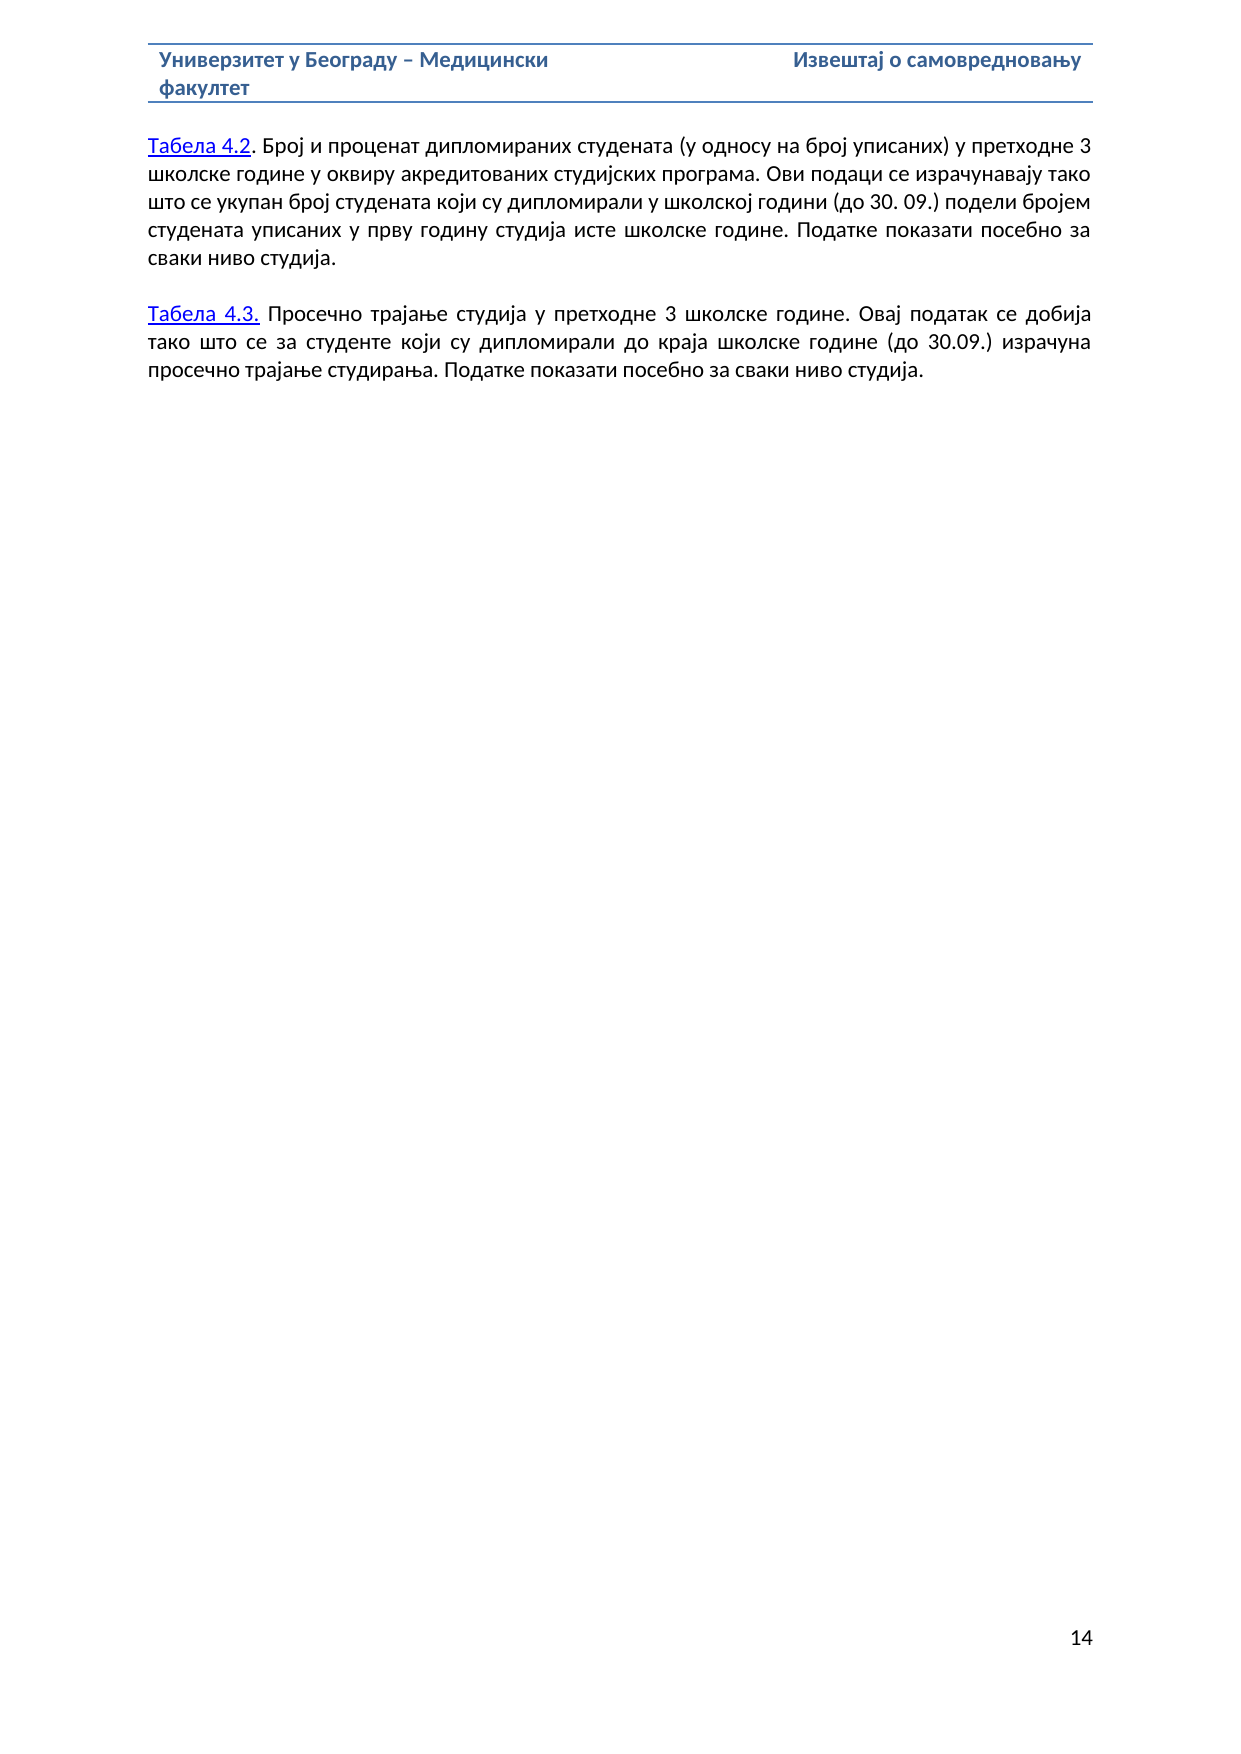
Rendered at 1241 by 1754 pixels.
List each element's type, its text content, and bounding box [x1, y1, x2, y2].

text Табела 4.3. Просечно трајање студија у претходне 3 школске године. Овај податак се добија тако што се за студенте који су дипломирали до краја школске године (до 30.09.) израчуна просечно трајање студирања. Податке показати посебно за сваки ниво студија. [148, 299, 1093, 383]
text Табела 4.2. Број и проценат дипломираних студената (у односу на број уписаних) у претходне 3 школске године у оквиру акредитованих студијских програма. Ови подаци се израчунавају тако што се укупан број студената који су дипломирали у школској години (до 30. 09.) подели бројем студената уписаних у прву годину студија исте школске године. Податке показати посебно за сваки ниво студија. [148, 131, 1093, 271]
